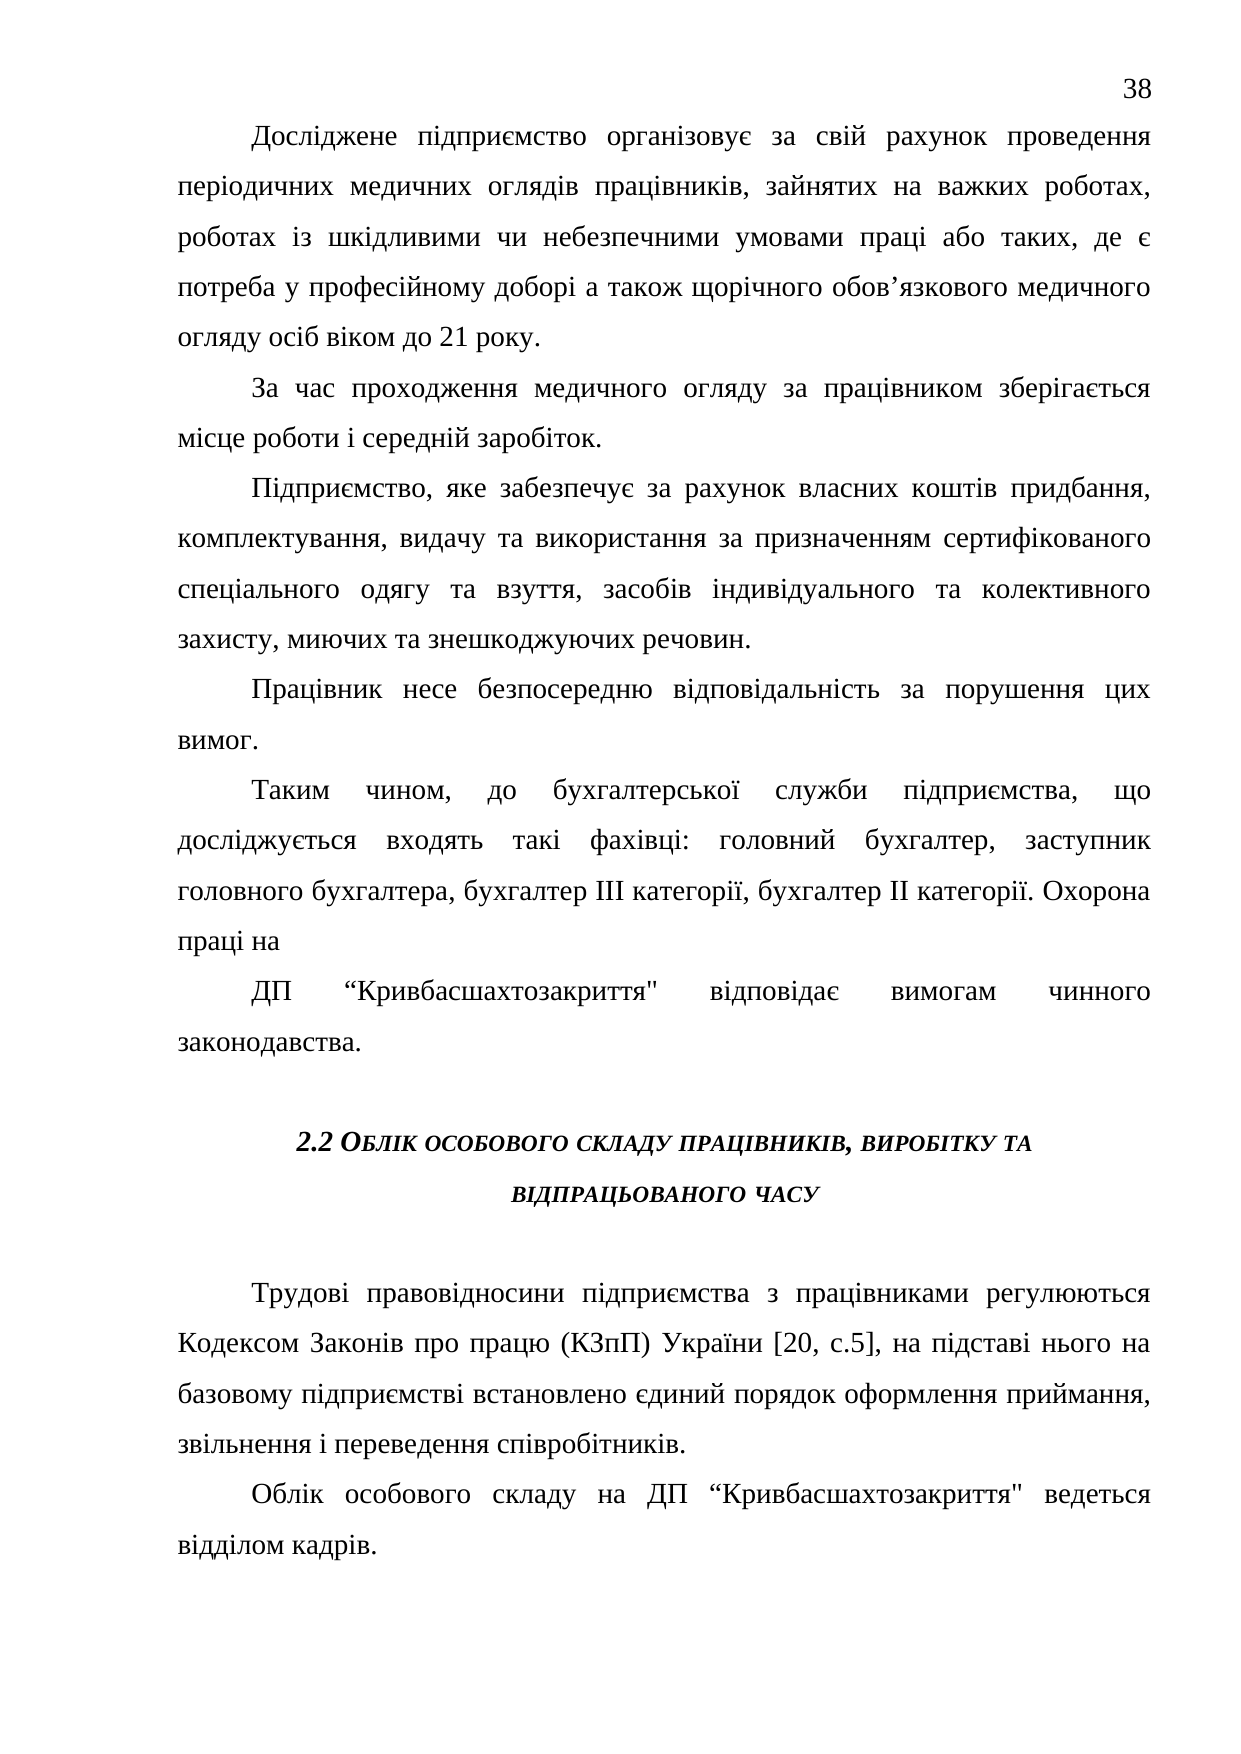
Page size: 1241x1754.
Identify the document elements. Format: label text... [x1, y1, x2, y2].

text За час проходження медичного огляду за працівником зберігається місце роботи і середній заробіток. [177, 370, 1152, 453]
text ДП “Кривбасшахтозакриття" відповідає вимогам чинного законодавства. [177, 973, 1152, 1057]
text Облік особового складу на ДП “Кривбасшахтозакриття" ведеться відділом кадрів. [177, 1477, 1152, 1560]
text Працівник несе безпосередню відповідальність за порушення цих вимог. [177, 672, 1152, 755]
text Таким чином, до бухгалтерської служби підприємства, що досліджується входять такі фахівці: головний бухгалтер, заступник головного бухгалтера, бухгалтер III категорії, бухгалтер II категорії. Охорона праці на [177, 772, 1152, 957]
text Підприємство, яке забезпечує за рахунок власних коштів придбання, комплектування, видачу та використання за призначенням сертифікованого спеціального одягу та взуття, засобів індивідуального та колективного захисту, миючих та знешкоджуючих речовин. [177, 470, 1152, 655]
text Трудові правовідносини підприємства з працівниками регулюються Кодексом Законів про працю (КЗпП) України [20, с.5], на підставі нього на базовому підприємстві встановлено єдиний порядок оформлення приймання, звільнення і переведення співробітників. [177, 1275, 1152, 1460]
subtitle 2.2 Облік особового складу працівників, виробітку та відпрацьованого часу [177, 1124, 1152, 1208]
text Досліджене підприємство організовує за свій рахунок проведення періодичних медичних оглядів працівників, зайнятих на важких роботах, роботах із шкідливими чи небезпечними умовами праці або таких, де є потреба у професійному доборі а також щорічного обов’язкового медичного огляду осіб віком до 21 року. [177, 118, 1152, 353]
